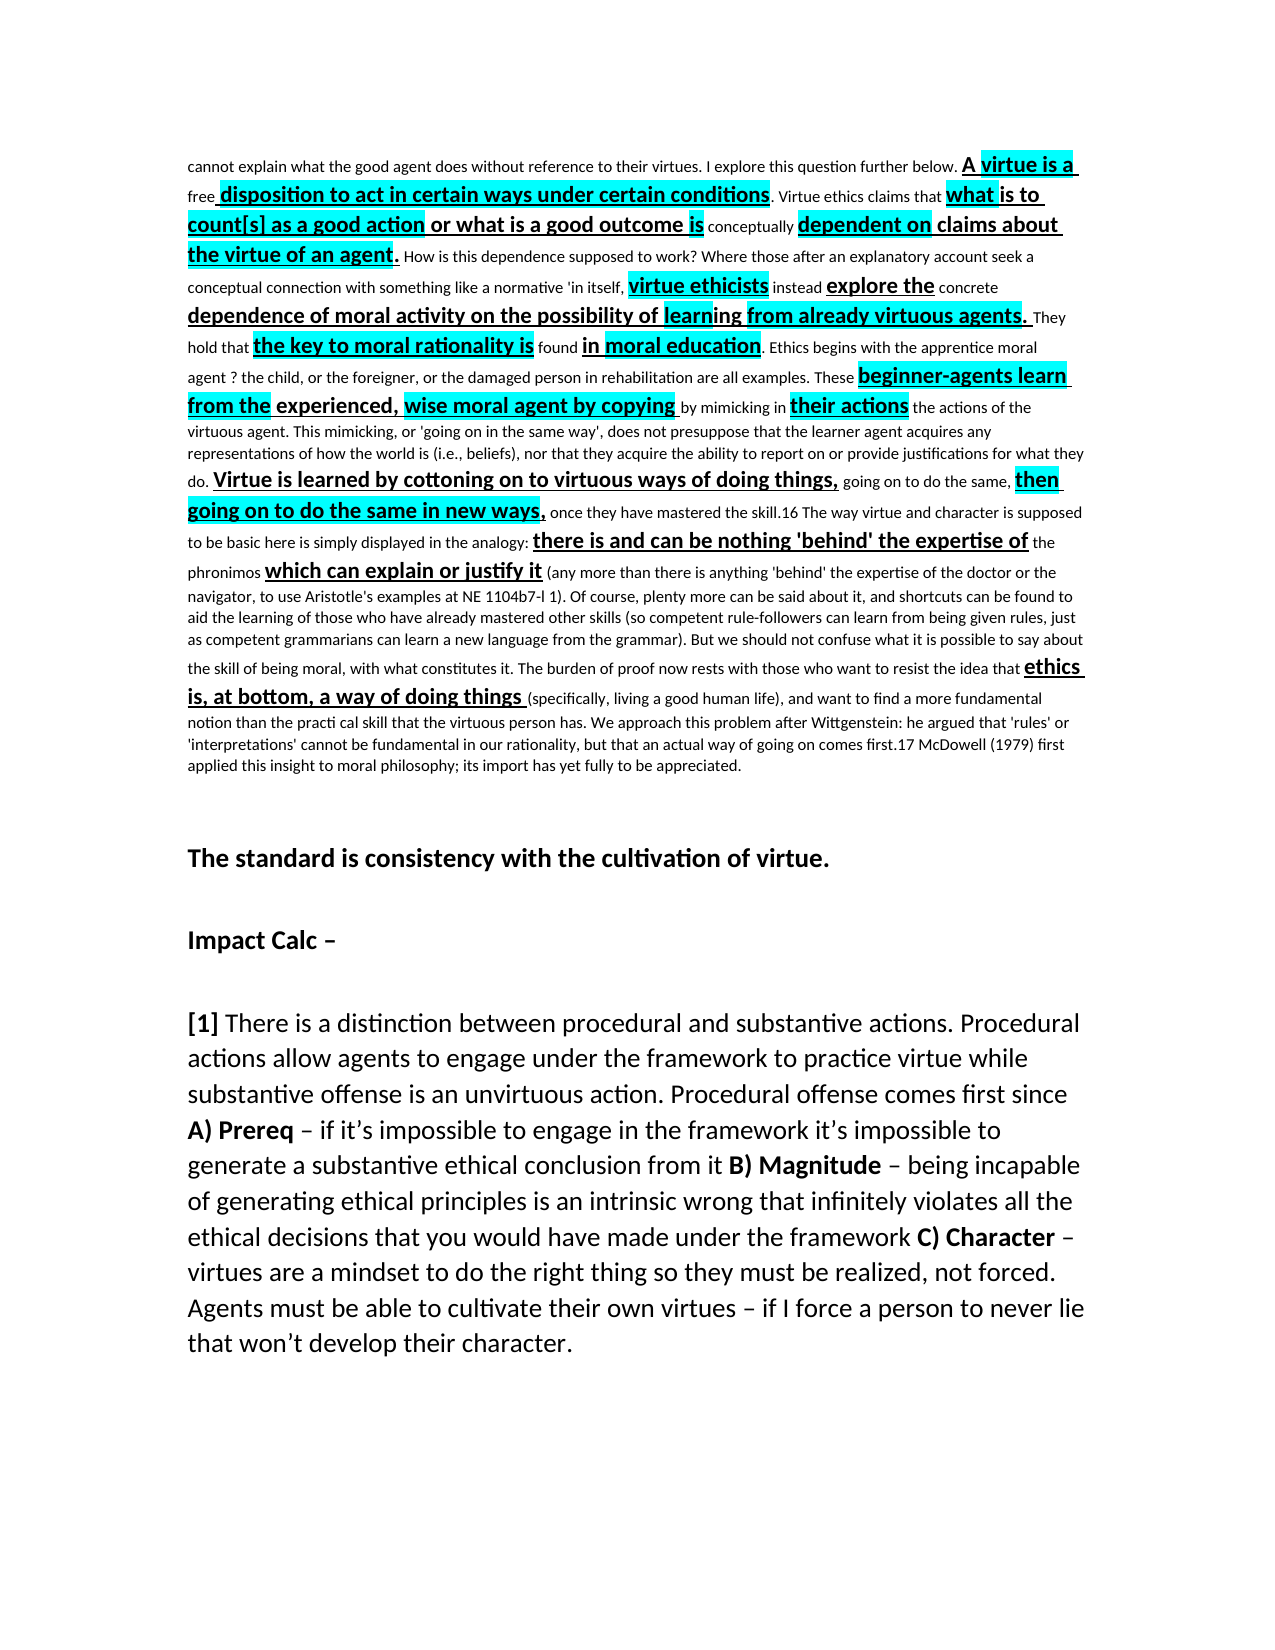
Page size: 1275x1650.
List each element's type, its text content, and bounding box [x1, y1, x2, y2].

subtitle Impact Calc – [187, 923, 1087, 957]
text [187, 150, 1087, 776]
subtitle The standard is consistency with the cultivation of virtue. [187, 841, 1087, 874]
subtitle [1] There is a distinction between procedural and substantive actions. Procedural actions allow agents to engage under the framework to practice virtue while substantive offense is an unvirtuous action. Procedural offense comes first since A) Prereq – if it’s impossible to engage in the framework it’s impossible to generate a substantive ethical conclusion from it B) Magnitude – being incapable of generating ethical principles is an intrinsic wrong that infinitely violates all the ethical decisions that you would have made under the framework C) Character – virtues are a mindset to do the right thing so they must be realized, not forced. Agents must be able to cultivate their own virtues – if I force a person to never lie that won’t develop their character. [187, 1006, 1087, 1360]
